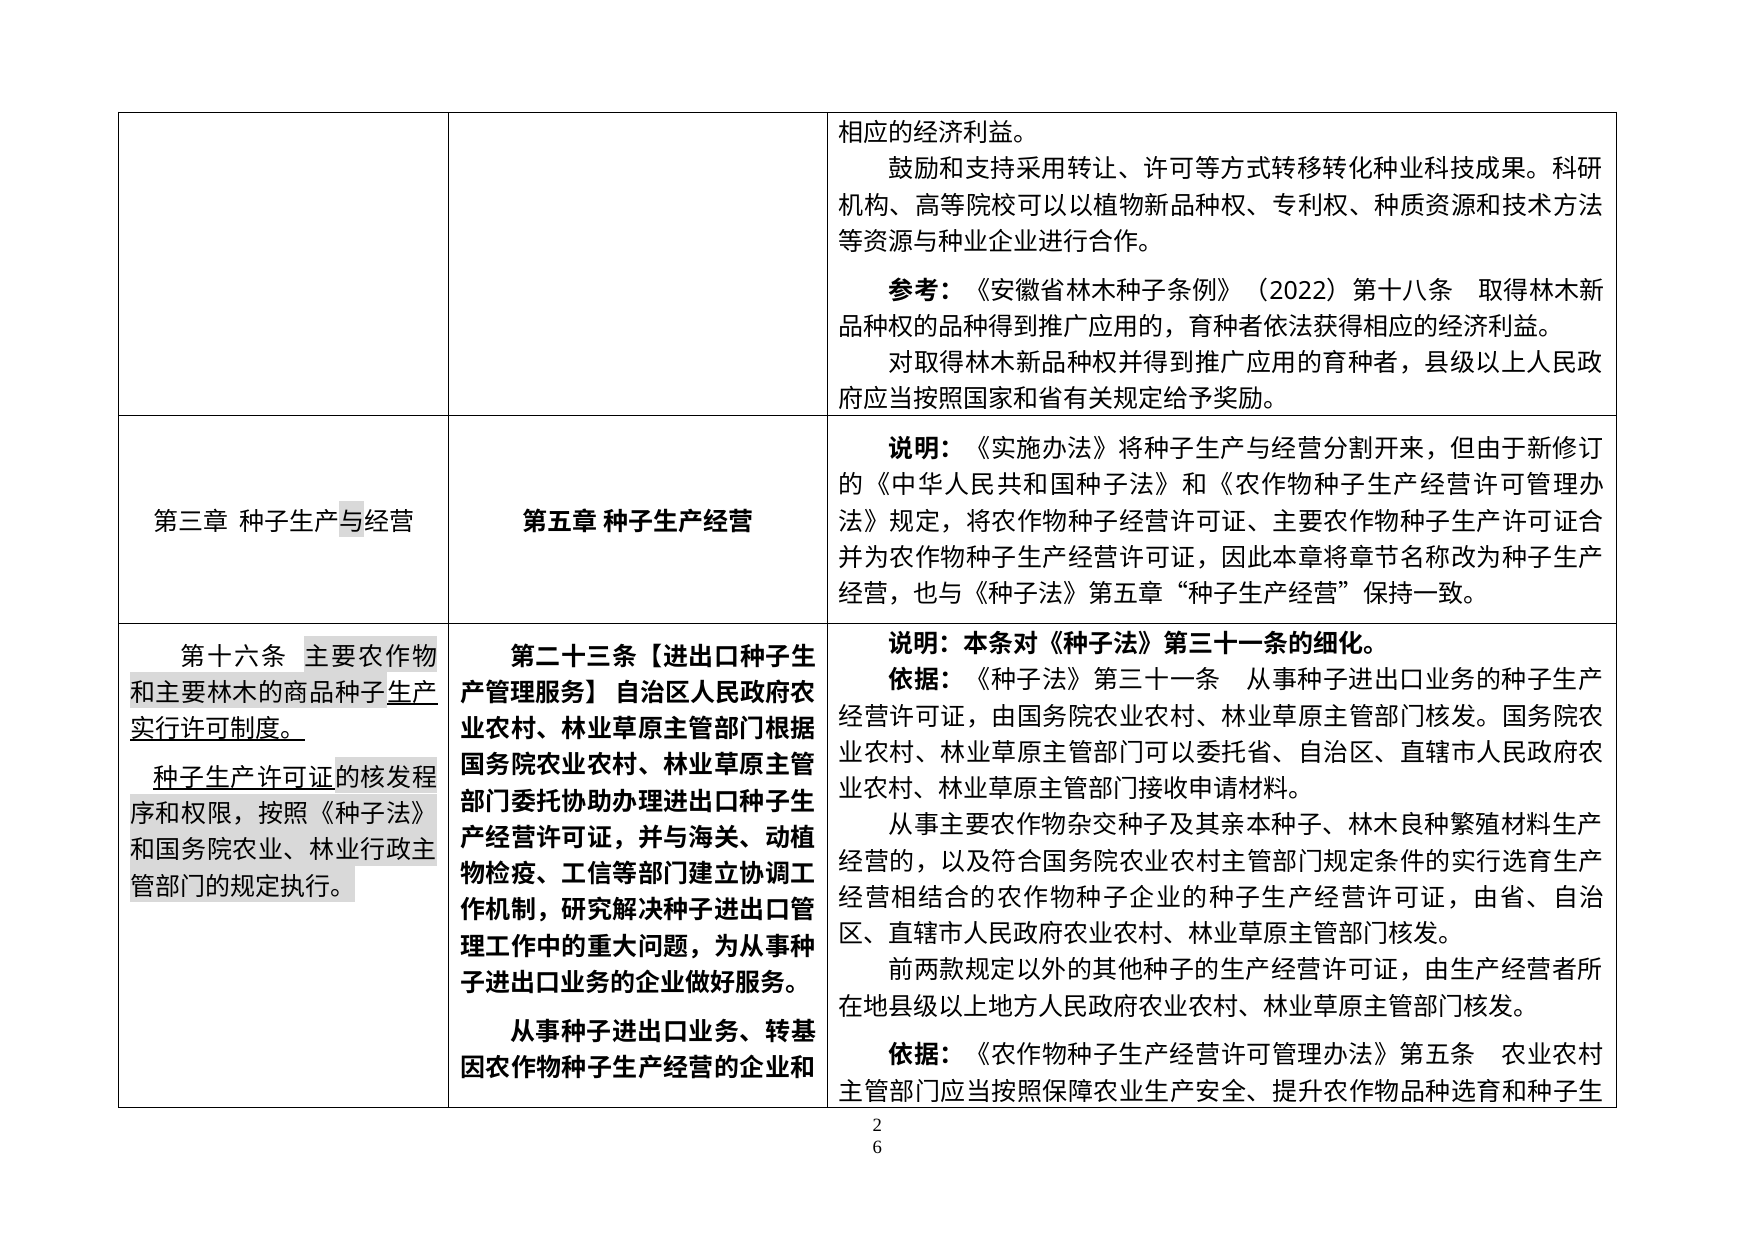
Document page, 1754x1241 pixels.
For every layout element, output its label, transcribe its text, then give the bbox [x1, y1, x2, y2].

table_cell 第三章 种子生产与经营 [119, 416, 448, 622]
table_cell 说明：《实施办法》将种子生产与经营分割开来，但由于新修订的《中华人民共和国种子法》和《农作物种子生产经营许可管理办法》规定，将农作物种子经营许可证、主要农作物种子生产许可证合并为农作物种子生产经营许可证，因此本章将章节名称改为种子生产经营，也与《种子法》第五章“种子生产经营”保持一致。 [828, 416, 1616, 622]
table_cell 第五章 种子生产经营 [449, 416, 827, 622]
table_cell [449, 624, 827, 1107]
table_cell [828, 624, 1616, 1107]
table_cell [119, 624, 448, 1107]
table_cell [449, 113, 827, 415]
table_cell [828, 113, 1616, 415]
table_cell [119, 113, 448, 415]
